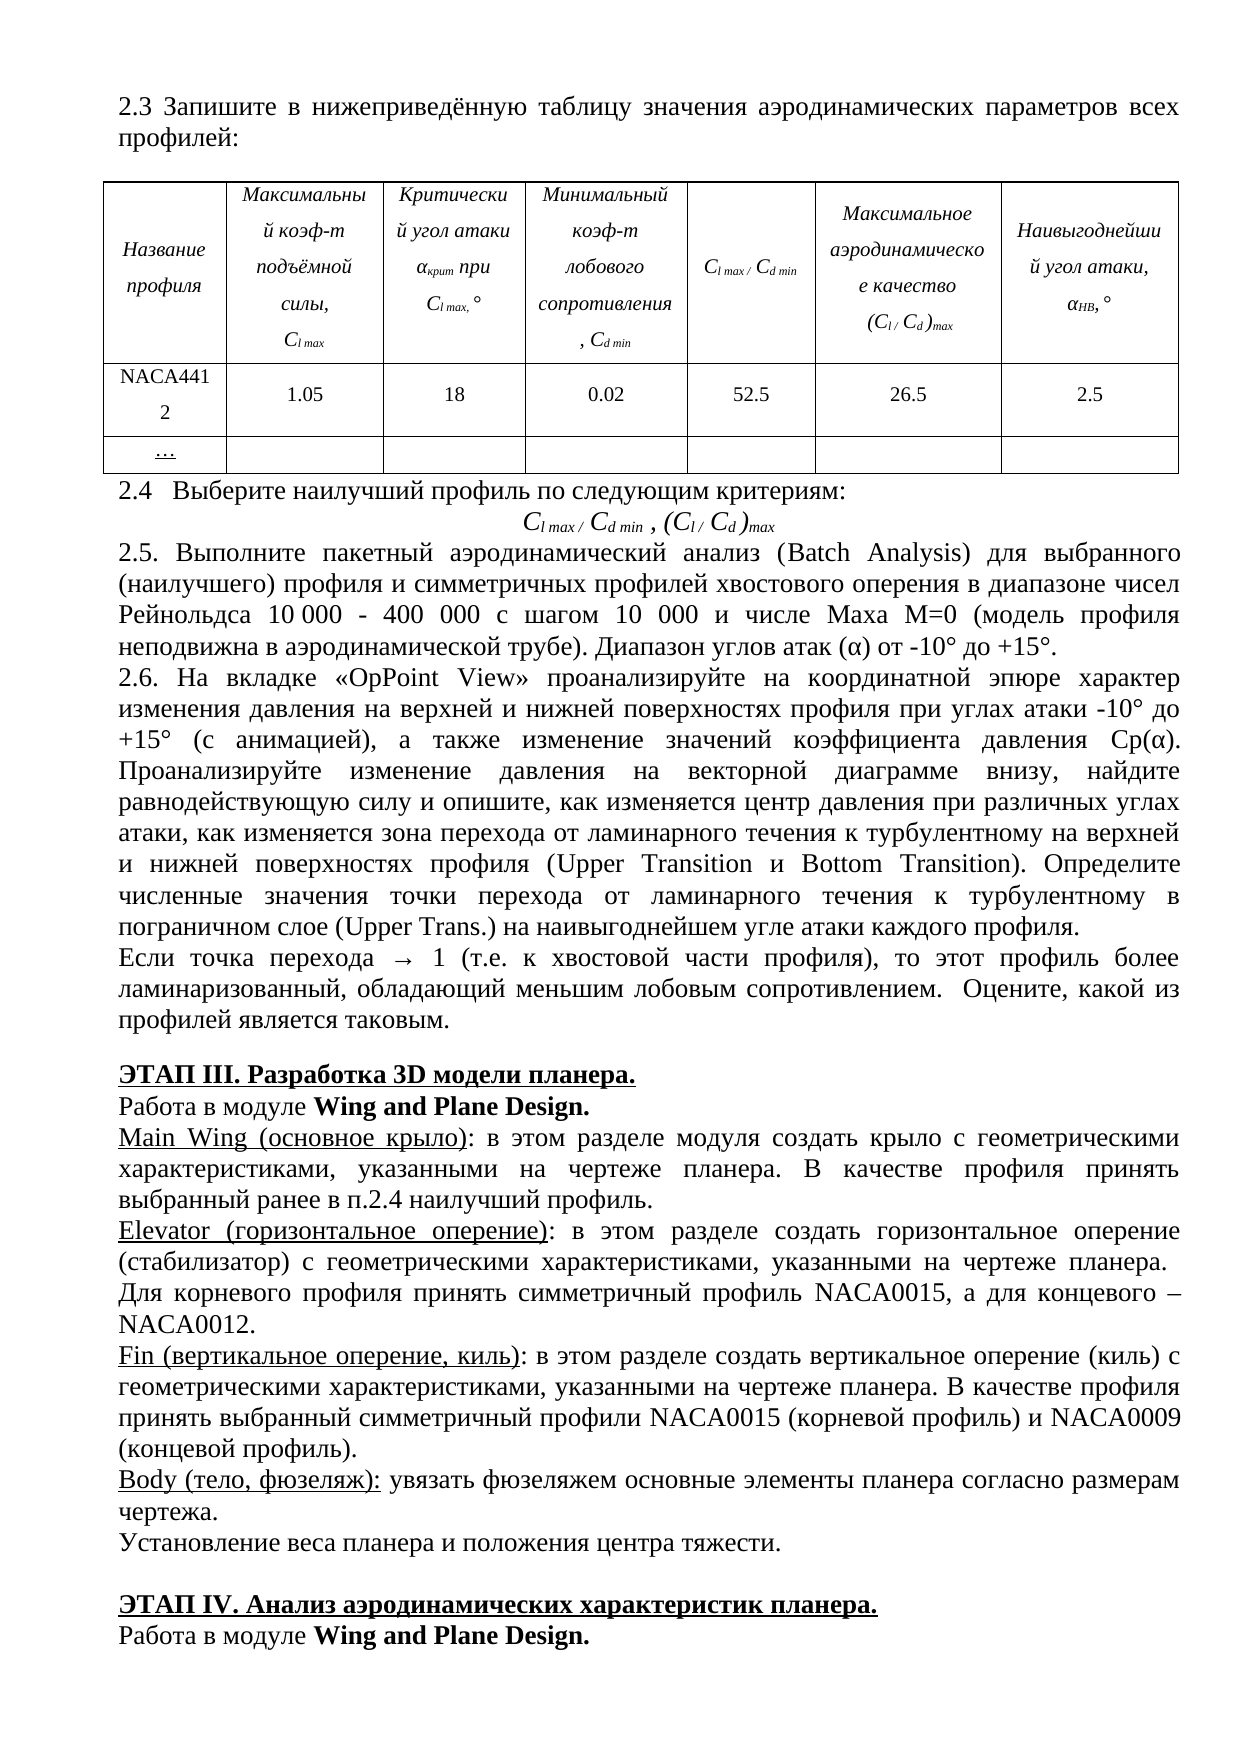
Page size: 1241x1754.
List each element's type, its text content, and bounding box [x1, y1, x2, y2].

text 2.3 Запишите в нижеприведённую таблицу значения аэродинамических параметров всех профилей: [118, 90, 1181, 153]
table_cell 26.5 [816, 364, 1001, 436]
text Работа в модуле Wing and Plane Design. [118, 1619, 1181, 1650]
table_cell 2.5 [1002, 364, 1178, 436]
text 2.5. Выполните пакетный аэродинамический анализ (Batch Analysis) для выбранного (наилучшего) профиля и симметричных профилей хвостового оперения в диапазоне чисел Рейнольдса 10 000 - 400 000 с шагом 10 000 и числе Маха М=0 (модель профиля неподвижна в аэродинамической трубе). Диапазон углов атак (α) от -10° до +15°. [118, 536, 1181, 661]
text 2.4 Выберите наилучший профиль по следующим критериям: [118, 474, 1181, 505]
list Fin (вертикальное оперение, киль): в этом разделе создать вертикальное оперение (киль) с геометрическими характеристиками, указанными на чертеже планера. В качестве профиля принять выбранный симметричный профили NACA0015 (корневой профиль) и NACA0009 (концевой профиль). [118, 1339, 1181, 1463]
table_header Сl max / Сd min [688, 183, 815, 363]
table_header Наивыгоднейший угол атаки, αНВ, ° [1002, 183, 1178, 363]
table_header Критический угол атаки αкрит при Сl max, ° [384, 183, 525, 363]
table_cell NACA4412 [104, 364, 226, 436]
text 2.6. На вкладке «OpPoint View» проанализируйте на координатной эпюре характер изменения давления на верхней и нижней поверхностях профиля при углах атаки -10° до +15° (с анимацией), а также изменение значений коэффициента давления Cp(α). Проанализируйте изменение давления на векторной диаграмме внизу, найдите равнодействующую силу и опишите, как изменяется центр давления при различных углах атаки, как изменяется зона перехода от ламинарного течения к турбулентному на верхней и нижней поверхностях профиля (Upper Transition и Bottom Transition). Определите численные значения точки перехода от ламинарного течения к турбулентному в пограничном слое (Upper Trans.) на наивыгоднейшем угле атаки каждого профиля. [118, 661, 1181, 941]
table_cell [227, 437, 383, 473]
table_cell [1002, 437, 1178, 473]
text Сl max / Сd min , (Сl / Сd )max [118, 505, 1181, 536]
table_cell [816, 437, 1001, 473]
table_cell 18 [384, 364, 525, 436]
table_cell 0.02 [526, 364, 687, 436]
table_header Максимальный коэф-т подъёмной силы, Сl max [227, 183, 383, 363]
list Main Wing (основное крыло): в этом разделе модуля создать крыло с геометрическими характеристиками, указанными на чертеже планера. В качестве профиля принять выбранный ранее в п.2.4 наилучший профиль. [118, 1121, 1181, 1214]
table_cell … [104, 437, 226, 473]
text Работа в модуле Wing and Plane Design. [118, 1090, 1181, 1121]
list Body (тело, фюзеляж): увязать фюзеляжем основные элементы планера согласно размерам чертежа. [118, 1463, 1181, 1526]
table_header Максимальное аэродинамическое качество (Сl / Сd )max [816, 183, 1001, 363]
table_cell [384, 437, 525, 473]
text Если точка перехода → 1 (т.е. к хвостовой части профиля), то этот профиль более ламинаризованный, обладающий меньшим лобовым сопротивлением. Оцените, какой из профилей является таковым. [118, 941, 1181, 1034]
table_cell [688, 437, 815, 473]
text ЭТАП III. Разработка 3D модели планера. [118, 1058, 1181, 1090]
list Установление веса планера и положения центра тяжести. [118, 1526, 1181, 1557]
table_header Название профиля [104, 183, 226, 363]
list Elevator (горизонтальное оперение): в этом разделе создать горизонтальное оперение (стабилизатор) с геометрическими характеристиками, указанными на чертеже планера. Для корневого профиля принять симметричный профиль NACA0015, а для концевого – NACA0012. [118, 1214, 1181, 1339]
table_cell 1.05 [227, 364, 383, 436]
table_header Минимальный коэф-т лобового сопротивления, Сd min [526, 183, 687, 363]
list ЭТАП IV. Анализ аэродинамических характеристик планера. [118, 1588, 1181, 1619]
table_cell 52.5 [688, 364, 815, 436]
table_cell [526, 437, 687, 473]
